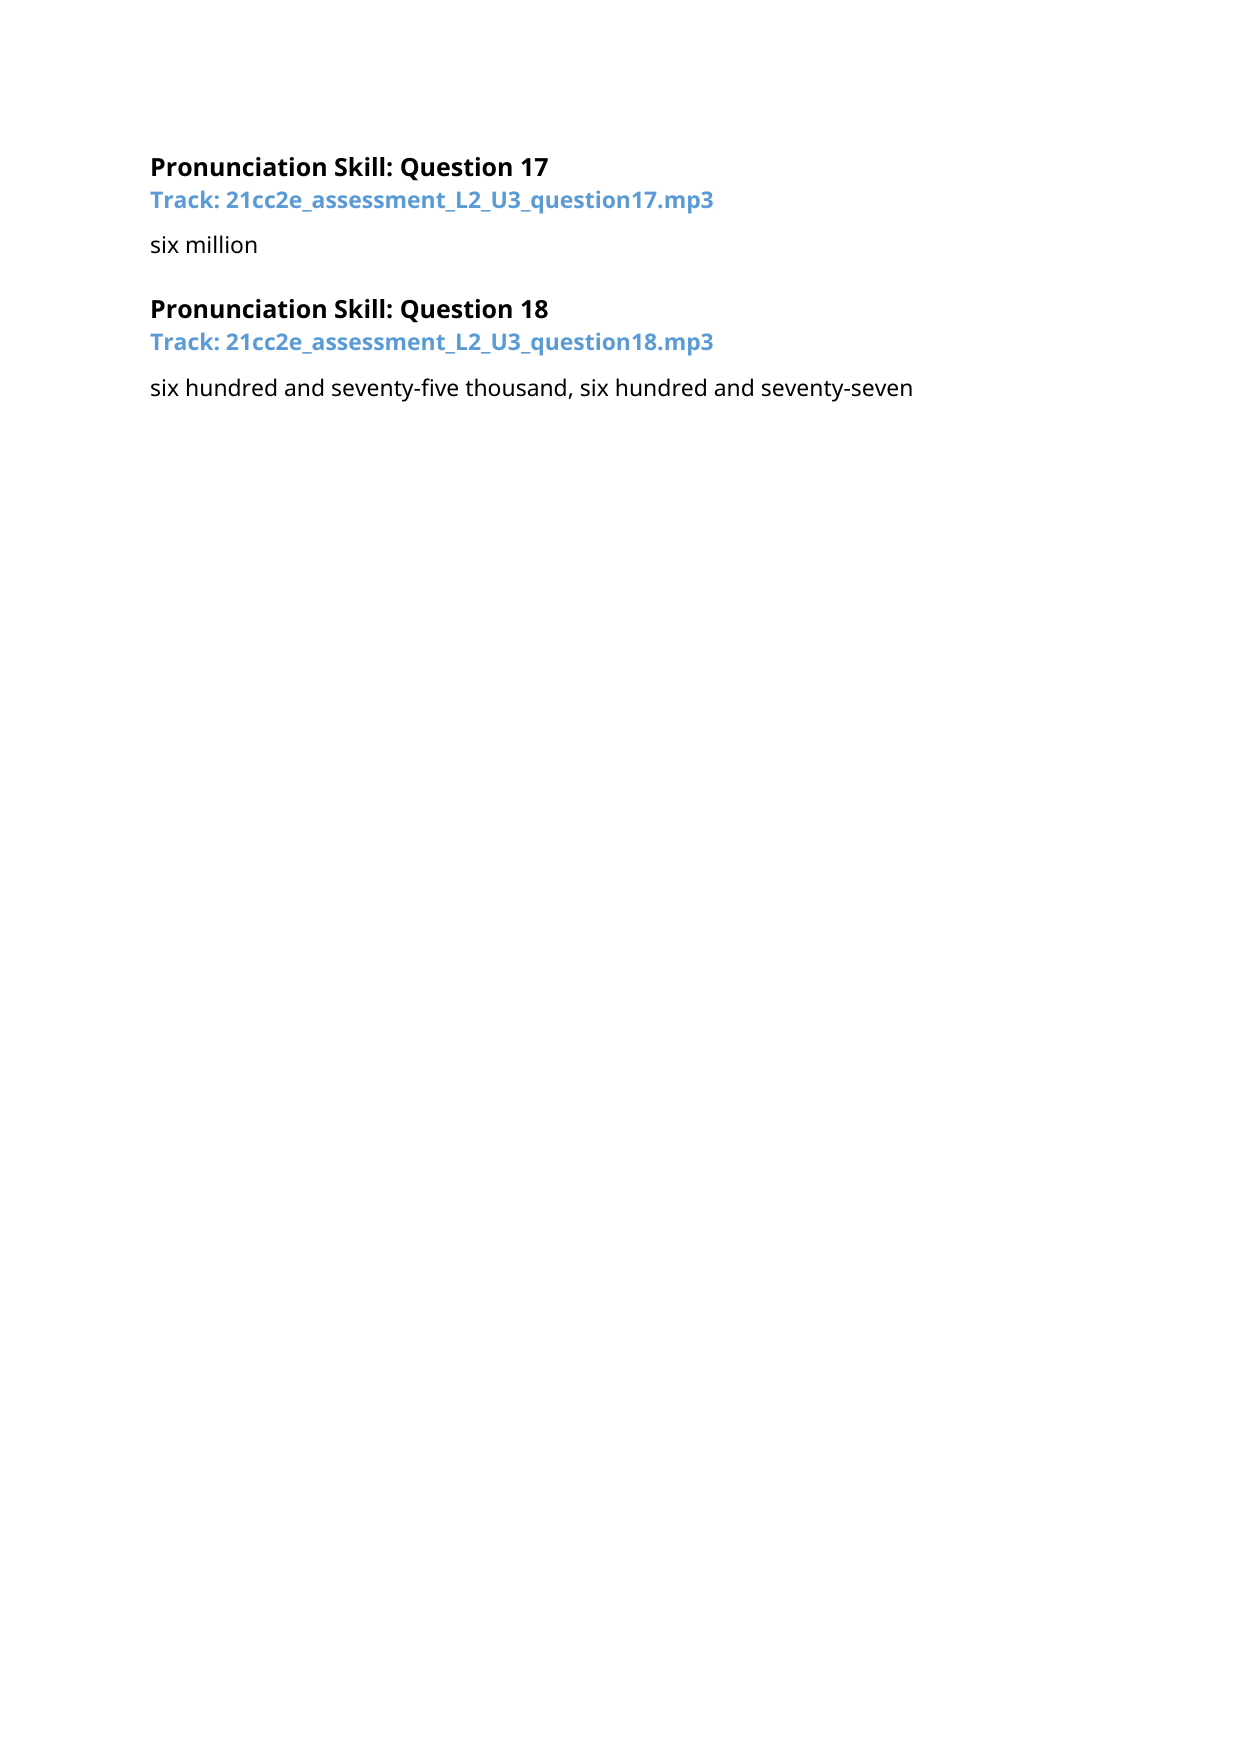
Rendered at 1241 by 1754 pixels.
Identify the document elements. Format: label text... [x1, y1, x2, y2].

text Track: 21cc2e_assessment_L2_U3_question17.mp3 [150, 184, 1090, 215]
text six million [150, 229, 1090, 261]
text Pronunciation Skill: Question 18 [150, 292, 1090, 326]
text Track: 21cc2e_assessment_L2_U3_question18.mp3 [150, 326, 1090, 357]
text six hundred and seventy-five thousand, six hundred and seventy-seven [150, 371, 1090, 403]
text Pronunciation Skill: Question 17 [150, 150, 1090, 184]
